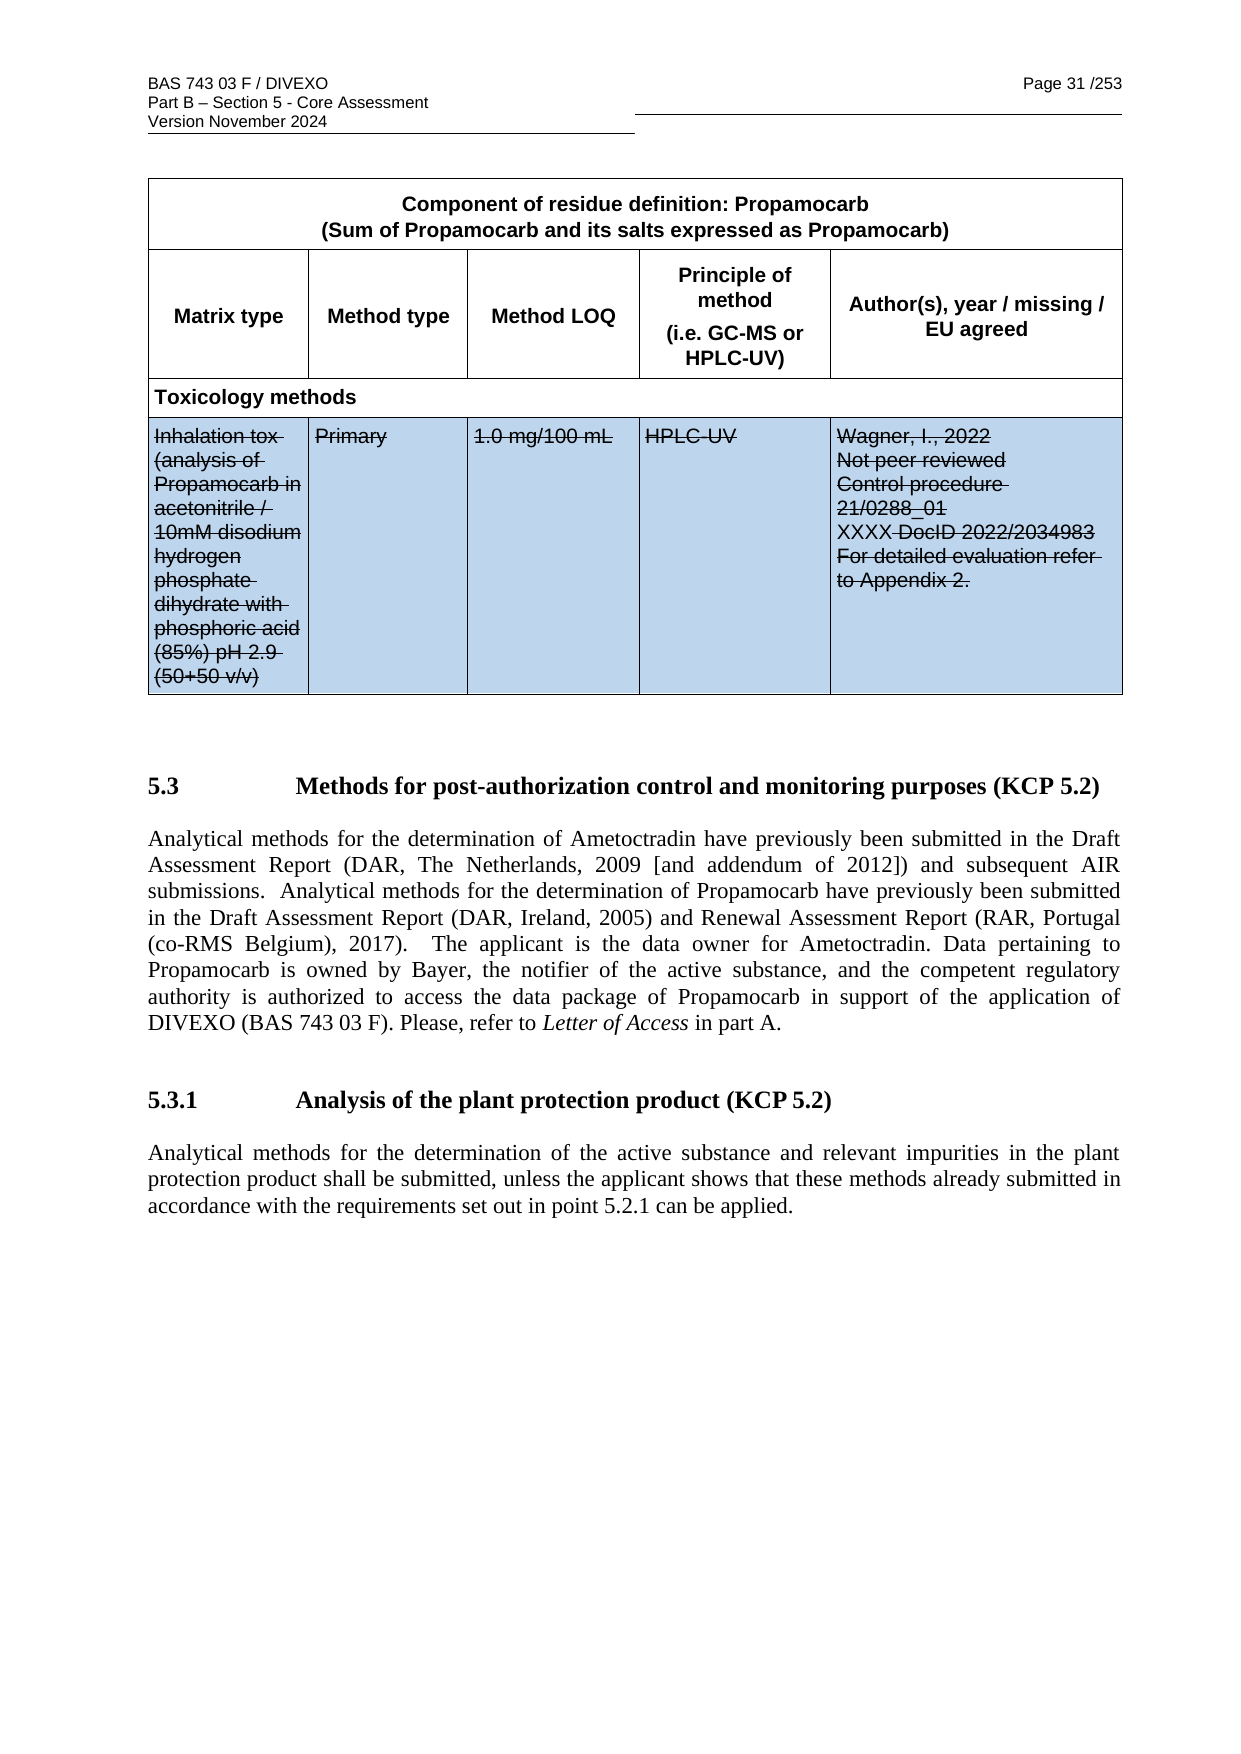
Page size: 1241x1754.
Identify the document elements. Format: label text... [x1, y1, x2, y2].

text Analytical methods for the determination of the active substance and relevant impurities in the plant protection product shall be submitted, unless the applicant shows that these methods already submitted in accordance with the requirements set out in point 5.2.1 can be applied. [148, 1139, 1122, 1218]
table_cell Inhalation tox (analysis of Propamocarb in acetonitrile / 10mM disodium hydrogen phosphate dihydrate with phosphoric acid (85%) pH 2.9 (50+50 v/v) [149, 418, 308, 693]
table_cell Toxicology methods [149, 379, 1122, 417]
subtitle Analysis of the plant protection product (KCP 5.2) [148, 1085, 1122, 1114]
table_cell Matrix type [149, 250, 308, 378]
text Analytical methods for the determination of Ametoctradin have previously been submitted in the Draft Assessment Report (DAR, The Netherlands, 2009 [and addendum of 2012]) and subsequent AIR submissions. Analytical methods for the determination of Propamocarb have previously been submitted in the Draft Assessment Report (DAR, Ireland, 2005) and Renewal Assessment Report (RAR, Portugal (co-RMS Belgium), 2017). The applicant is the data owner for Ametoctradin. Data pertaining to Propamocarb is owned by Bayer, the notifier of the active substance, and the competent regulatory authority is authorized to access the data package of Propamocarb in support of the application of DIVEXO (BAS 743 03 F). Please, refer to Letter of Access in part A. [148, 824, 1122, 1035]
table_cell 1.0 mg/100 mL [468, 418, 639, 693]
table_cell Wagner, I., 2022 Not peer reviewed Control procedure 21/0288_01 XXXX DocID 2022/2034983 For detailed evaluation refer to Appendix 2. [831, 418, 1122, 693]
table_cell Method type [309, 250, 467, 378]
table_cell Primary [309, 418, 467, 693]
table_cell Method LOQ [468, 250, 639, 378]
table_cell Principle of method (i.e. GC-MS or HPLC-UV) [640, 250, 830, 378]
subtitle Methods for post-authorization control and monitoring purposes (KCP 5.2) [148, 771, 1122, 799]
table_cell Author(s), year / missing / EU agreed [831, 250, 1122, 378]
table_header Component of residue definition: Propamocarb (Sum of Propamocarb and its salts expressed as Propamocarb) [149, 179, 1122, 249]
table_cell HPLC-UV [640, 418, 830, 693]
